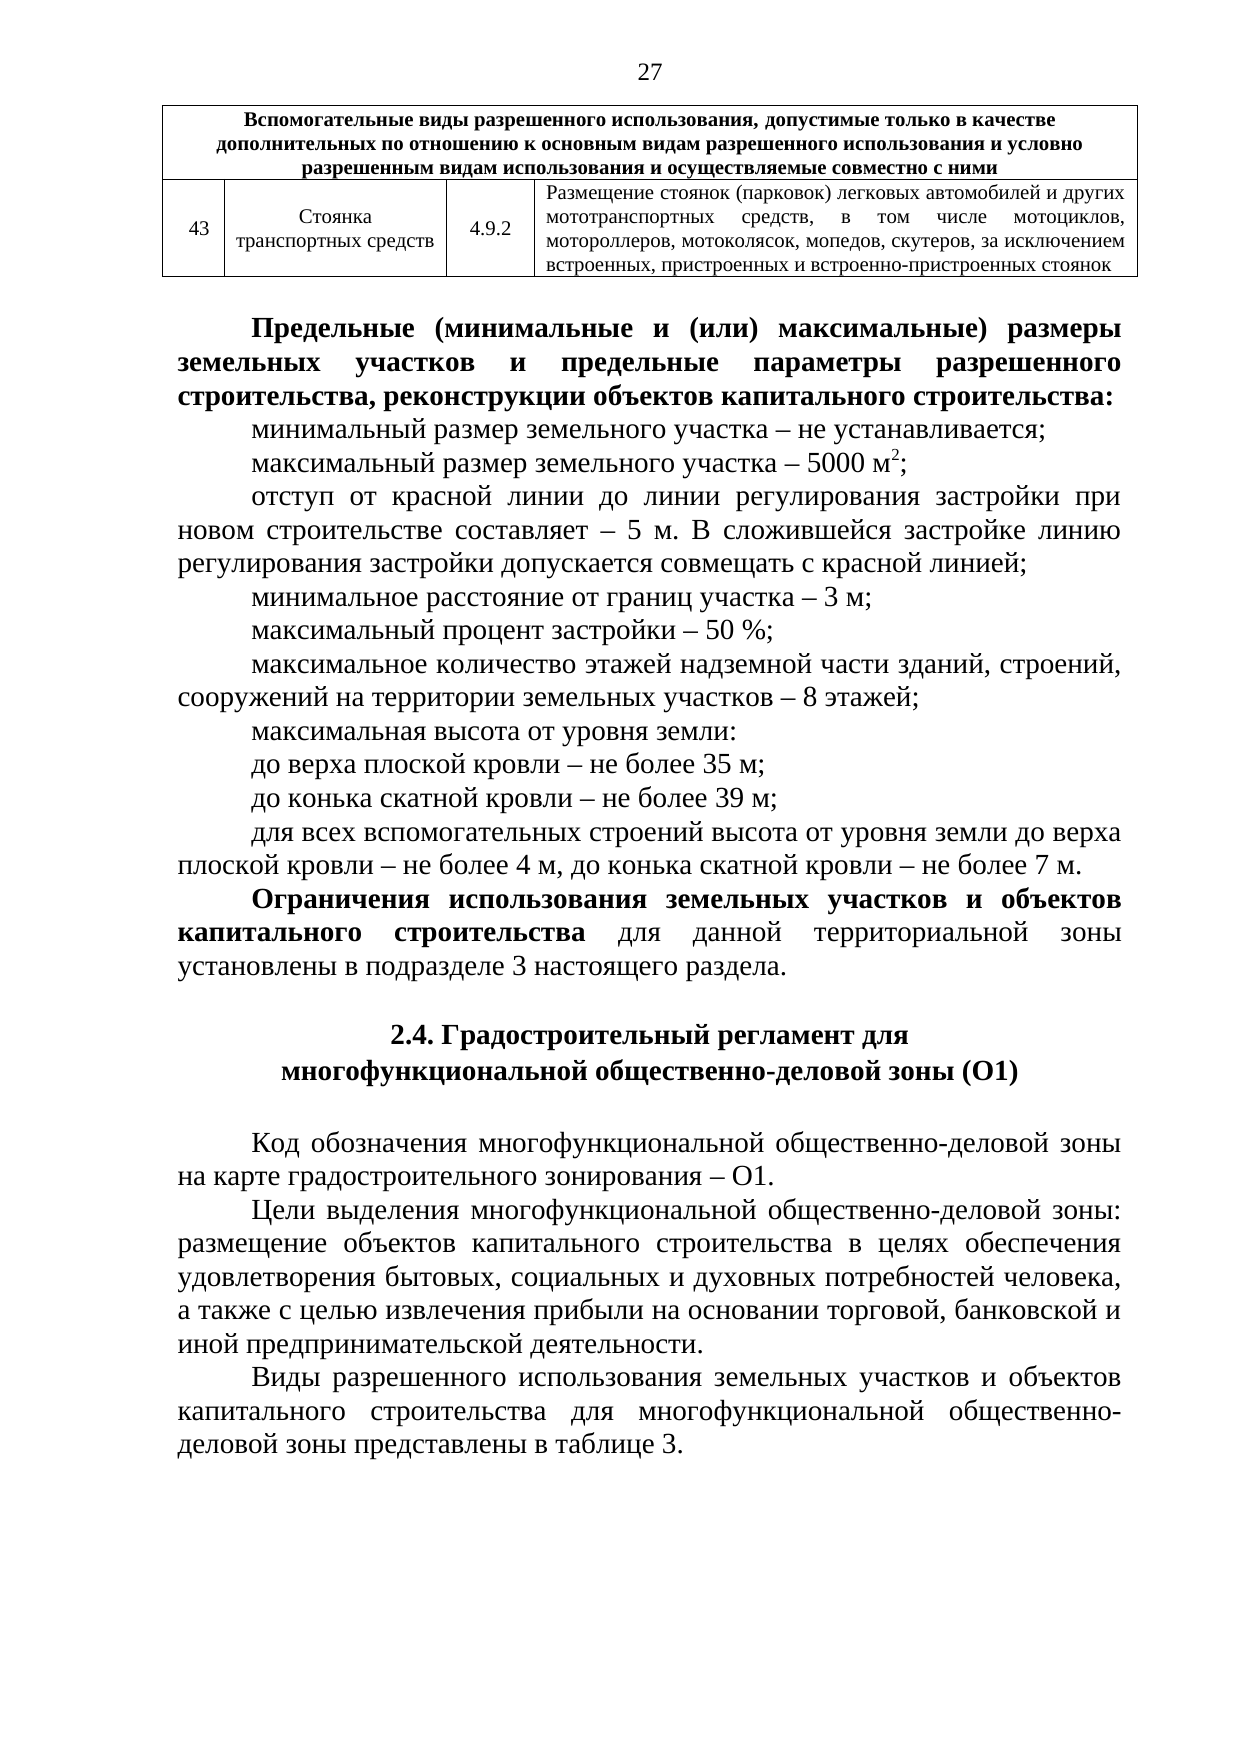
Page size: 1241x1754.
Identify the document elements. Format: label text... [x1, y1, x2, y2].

table_cell Вспомогательные виды разрешенного использования, допустимые только в качестве дополнительных по отношению к основным видам разрешенного использования и условно разрешенным видам использования и осуществляемые совместно с ними [163, 106, 1137, 179]
text максимальный размер земельного участка – 5000 м2; [177, 445, 1122, 478]
text минимальное расстояние от границ участка – 3 м; [177, 579, 1122, 612]
table_cell 4.9.2 [447, 180, 534, 276]
text Цели выделения многофункциональной общественно-деловой зоны: размещение объектов капитального строительства в целях обеспечения удовлетворения бытовых, социальных и духовных потребностей человека, а также с целью извлечения прибыли на основании торговой, банковской и иной предпринимательской деятельности. [177, 1192, 1122, 1359]
text до верха плоской кровли – не более 35 м; [177, 747, 1122, 780]
text для всех вспомогательных строений высота от уровня земли до верха плоской кровли – не более 4 м, до конька скатной кровли – не более 7 м. [177, 814, 1122, 881]
text максимальная высота от уровня земли: [177, 713, 1122, 747]
table_cell Размещение стоянок (парковок) легковых автомобилей и других мототранспортных средств, в том числе мотоциклов, мотороллеров, мотоколясок, мопедов, скутеров, за исключением встроенных, пристроенных и встроенно-пристроенных стоянок [535, 180, 1137, 276]
text максимальный процент застройки – 50 %; [177, 612, 1122, 646]
text Код обозначения многофункциональной общественно-деловой зоны на карте градостроительного зонирования – О1. [177, 1125, 1122, 1192]
text отступ от красной линии до линии регулирования застройки при новом строительстве составляет – 5 м. В сложившейся застройке линию регулирования застройки допускается совмещать с красной линией; [177, 478, 1122, 579]
text Виды разрешенного использования земельных участков и объектов капитального строительства для многофункциональной общественно-деловой зоны представлены в таблице 3. [177, 1359, 1122, 1460]
text максимальное количество этажей надземной части зданий, строений, сооружений на территории земельных участков – 8 этажей; [177, 646, 1122, 713]
text до конька скатной кровли – не более 39 м; [177, 780, 1122, 814]
text Ограничения использования земельных участков и объектов капитального строительства для данной территориальной зоны установлены в подразделе 3 настоящего раздела. [177, 881, 1122, 981]
text 2.4. Градостроительный регламент для [177, 1017, 1122, 1051]
table_cell [163, 180, 224, 276]
text минимальный размер земельного участка – не устанавливается; [177, 411, 1122, 445]
text многофункциональной общественно-деловой зоны (О1) [177, 1053, 1122, 1087]
text Предельные (минимальные и (или) максимальные) размеры земельных участков и предельные параметры разрешенного строительства, реконструкции объектов капитального строительства: [177, 311, 1122, 411]
table_cell Стоянка транспортных средств [225, 180, 446, 276]
